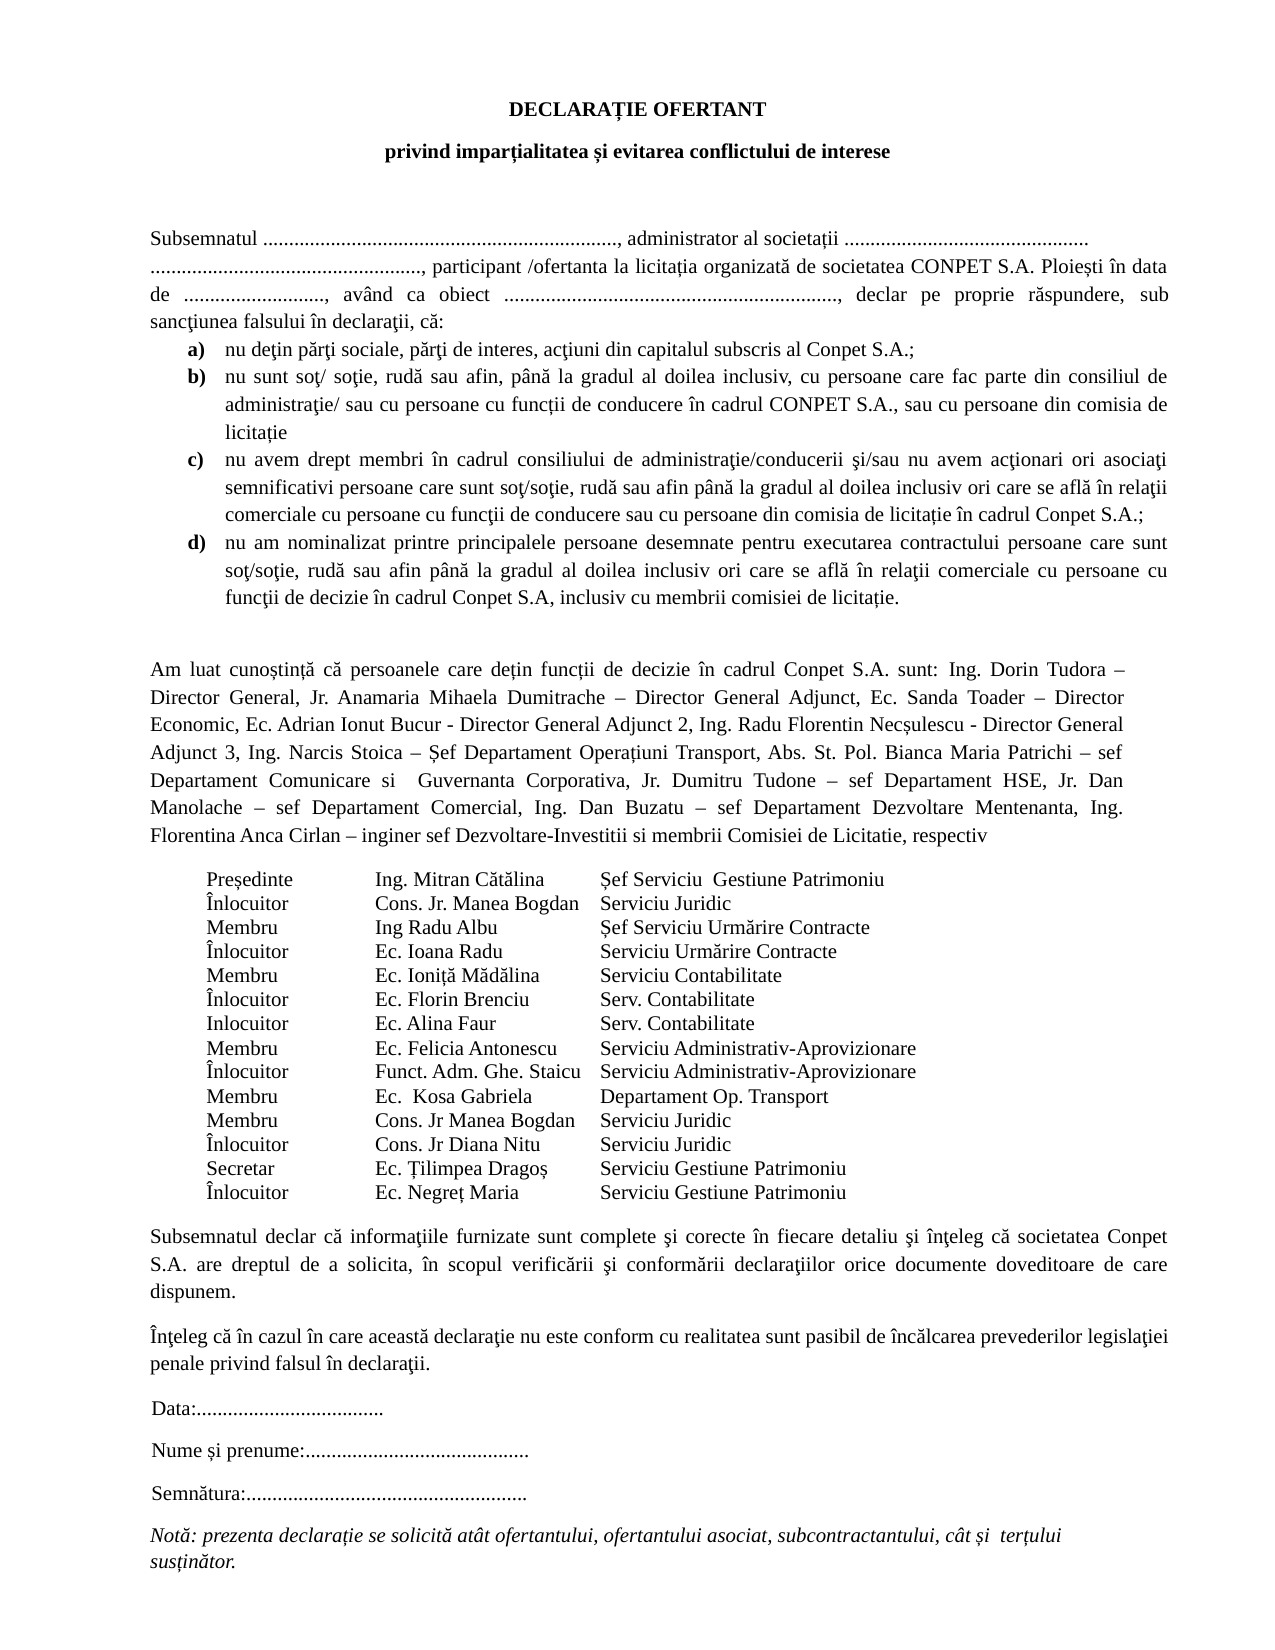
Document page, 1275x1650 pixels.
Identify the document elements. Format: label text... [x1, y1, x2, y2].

text DECLARAȚIE OFERTANT [150, 97, 1125, 121]
text Nume și prenume:........................................... [76, 1438, 1125, 1462]
text Secretar Ec. Țilimpea Dragoș Serviciu Gestiune Patrimoniu [150, 1156, 1125, 1180]
text Înlocuitor Cons. Jr Diana Nitu Serviciu Juridic [150, 1132, 1125, 1156]
list nu deţin părţi sociale, părţi de interes, acţiuni din capitalul subscris al Conpet S.A.; [187, 337, 1169, 361]
text Înlocuitor Cons. Jr. Manea Bogdan Serviciu Juridic [150, 891, 1125, 915]
text Membru Ec. Kosa Gabriela Departament Op. Transport [150, 1083, 1125, 1108]
text Am luat cunoștință că persoanele care dețin funcții de decizie în cadrul Conpet S.A. sunt: Ing. Dorin Tudora – Director General, Jr. Anamaria Mihaela Dumitrache – Director General Adjunct, Ec. Sanda Toader – Director Economic, Ec. Adrian Ionut Bucur - Director General Adjunct 2, Ing. Radu Florentin Necșulescu - Director General Adjunct 3, Ing. Narcis Stoica – Șef Departament Operațiuni Transport, Abs. St. Pol. Bianca Maria Patrichi – sef Departament Comunicare si Guvernanta Corporativa, Jr. Dumitru Tudone – sef Departament HSE, Jr. Dan Manolache – sef Departament Comercial, Ing. Dan Buzatu – sef Departament Dezvoltare Mentenanta, Ing. Florentina Anca Cirlan – inginer sef Dezvoltare-Investitii si membrii Comisiei de Licitatie, respectiv [150, 657, 1125, 847]
text Data:.................................... [76, 1395, 1125, 1419]
text Membru Cons. Jr Manea Bogdan Serviciu Juridic [150, 1108, 1125, 1132]
text Semnătura:...................................................... [76, 1481, 1125, 1505]
text Înlocuitor Ec. Florin Brenciu Serv. Contabilitate [150, 987, 1125, 1011]
list nu sunt soţ/ soţie, rudă sau afin, până la gradul al doilea inclusiv, cu persoane care fac parte din consiliul de administraţie/ sau cu persoane cu funcții de conducere în cadrul CONPET S.A., sau cu persoane din comisia de licitație [187, 364, 1169, 444]
text Membru Ec. Felicia Antonescu Serviciu Administrativ-Aprovizionare [150, 1035, 1125, 1059]
text Membru Ing Radu Albu Șef Serviciu Urmărire Contracte [150, 915, 1125, 939]
text Înlocuitor Ec. Ioana Radu Serviciu Urmărire Contracte [150, 939, 1125, 963]
list nu am nominalizat printre principalele persoane desemnate pentru executarea contractului persoane care sunt soţ/soţie, rudă sau afin până la gradul al doilea inclusiv ori care se află în relaţii comerciale cu persoane cu funcţii de decizie în cadrul Conpet S.A, inclusiv cu membrii comisiei de licitație. [187, 530, 1169, 609]
text ...................................................., participant /ofertanta la licitația organizată de societatea CONPET S.A. Ploiești în data de ..........................., având ca obiect ................................................................, declar pe proprie răspundere, sub sancţiunea falsului în declaraţii, că: [150, 254, 1169, 333]
text Membru Ec. Ioniță Mădălina Serviciu Contabilitate [150, 963, 1125, 987]
list nu avem drept membri în cadrul consiliului de administraţie/conducerii şi/sau nu avem acţionari ori asociaţi semnificativi persoane care sunt soţ/soţie, rudă sau afin până la gradul al doilea inclusiv ori care se află în relaţii comerciale cu persoane cu funcţii de conducere sau cu persoane din comisia de licitație în cadrul Conpet S.A.; [187, 447, 1169, 526]
text Președinte Ing. Mitran Cătălina Șef Serviciu Gestiune Patrimoniu [150, 867, 1125, 891]
text Inlocuitor Ec. Alina Faur Serv. Contabilitate [150, 1011, 1125, 1035]
text Înlocuitor Ec. Negreț Maria Serviciu Gestiune Patrimoniu [150, 1180, 1125, 1204]
text Notă: prezenta declarație se solicită atât ofertantului, ofertantului asociat, subcontractantului, cât și terțului susținător. [150, 1523, 1125, 1573]
text privind imparțialitatea și evitarea conflictului de interese [150, 139, 1125, 163]
text Înţeleg că în cazul în care această declaraţie nu este conform cu realitatea sunt pasibil de încălcarea prevederilor legislaţiei penale privind falsul în declaraţii. [150, 1323, 1184, 1375]
text Subsemnatul ...................................................................., administrator al societații ............................................... [150, 226, 1169, 250]
text Înlocuitor Funct. Adm. Ghe. Staicu Serviciu Administrativ-Aprovizionare [150, 1059, 1125, 1083]
text Subsemnatul declar că informaţiile furnizate sunt complete şi corecte în fiecare detaliu şi înţeleg că societatea Conpet S.A. are dreptul de a solicita, în scopul verificării şi conformării declaraţiilor orice documente doveditoare de care dispunem. [150, 1224, 1169, 1303]
